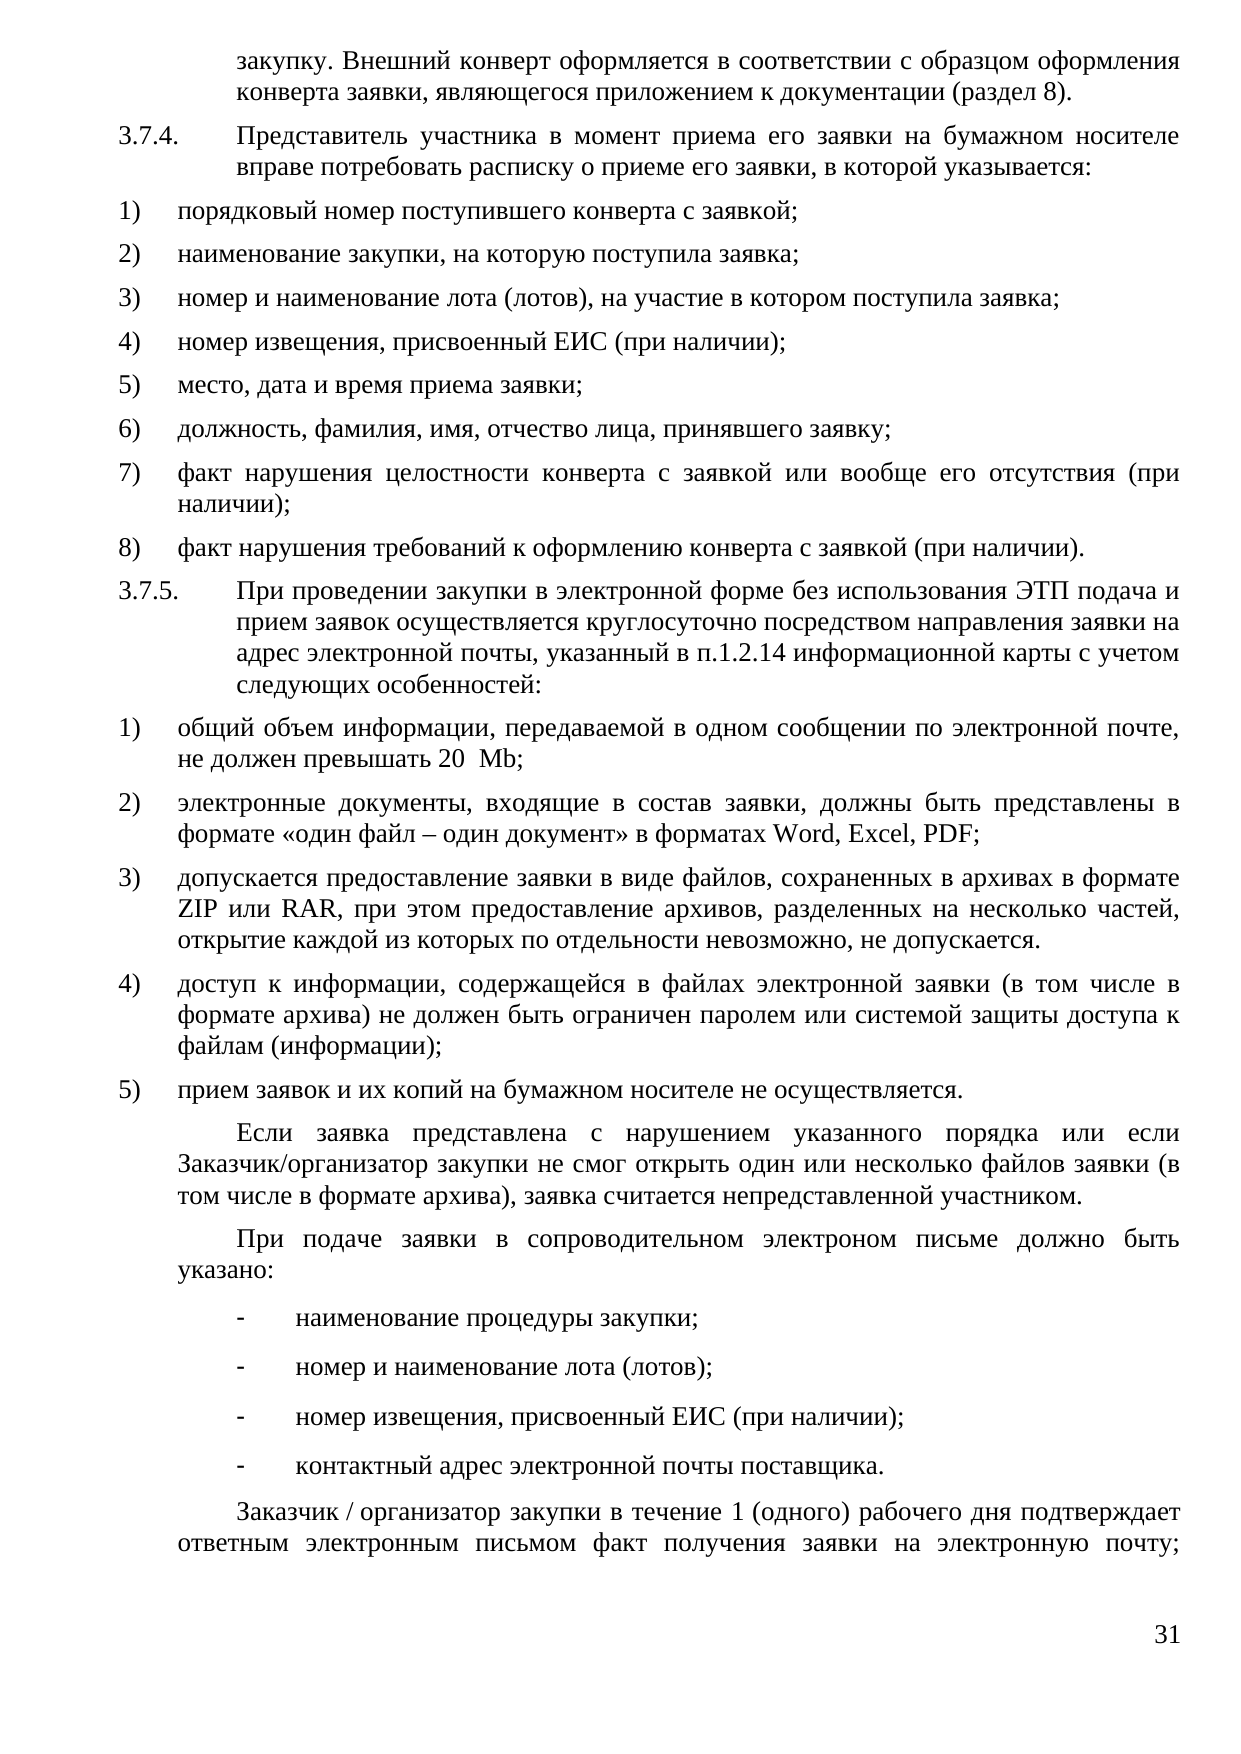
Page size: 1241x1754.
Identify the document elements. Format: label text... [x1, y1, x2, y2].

text факт нарушения целостности конверта с заявкой или вообще его отсутствия (при наличии); [118, 456, 1181, 518]
text порядковый номер поступившего конверта с заявкой; [118, 194, 1181, 225]
list контактный адрес электронной почты поставщика. [177, 1445, 1181, 1482]
text место, дата и время приема заявки; [118, 368, 1181, 400]
text общий объем информации, передаваемой в одном сообщении по электронной почте, не должен превышать 20 Mb; [118, 711, 1181, 774]
text Представитель участника в момент приема его заявки на бумажном носителе вправе потребовать расписку о приеме его заявки, в которой указывается: [118, 119, 1181, 181]
text допускается предоставление заявки в виде файлов, сохраненных в архивах в формате ZIP или RAR, при этом предоставление архивов, разделенных на несколько частей, открытие каждой из которых по отдельности невозможно, не допускается. [118, 861, 1181, 954]
text прием заявок и их копий на бумажном носителе не осуществляется. [118, 1073, 1181, 1104]
text электронные документы, входящие в состав заявки, должны быть представлены в формате «один файл – один документ» в форматах Word, Excel, PDF; [118, 786, 1181, 848]
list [177, 1495, 1181, 1557]
text номер извещения, присвоенный ЕИС (при наличии); [118, 325, 1181, 356]
text доступ к информации, содержащейся в файлах электронной заявки (в том числе в формате архива) не должен быть ограничен паролем или системой защиты доступа к файлам (информации); [118, 967, 1181, 1060]
list Если заявка представлена с нарушением указанного порядка или если Заказчик/организатор закупки не смог открыть один или несколько файлов заявки (в том числе в формате архива), заявка считается непредставленной участником. [177, 1116, 1181, 1210]
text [118, 44, 1181, 107]
text факт нарушения требований к оформлению конверта с заявкой (при наличии). [118, 531, 1181, 562]
text наименование закупки, на которую поступила заявка; [118, 238, 1181, 269]
list номер извещения, присвоенный ЕИС (при наличии); [177, 1396, 1181, 1433]
text номер и наименование лота (лотов), на участие в котором поступила заявка; [118, 281, 1181, 312]
list наименование процедуры закупки; [177, 1297, 1181, 1334]
list При подаче заявки в сопроводительном электроном письме должно быть указано: [177, 1222, 1181, 1285]
text должность, фамилия, имя, отчество лица, принявшего заявку; [118, 412, 1181, 443]
text При проведении закупки в электронной форме без использования ЭТП подача и прием заявок осуществляется круглосуточно посредством направления заявки на адрес электронной почты, указанный в п.1.2.14 информационной карты с учетом следующих особенностей: [118, 574, 1181, 699]
list номер и наименование лота (лотов); [177, 1347, 1181, 1383]
